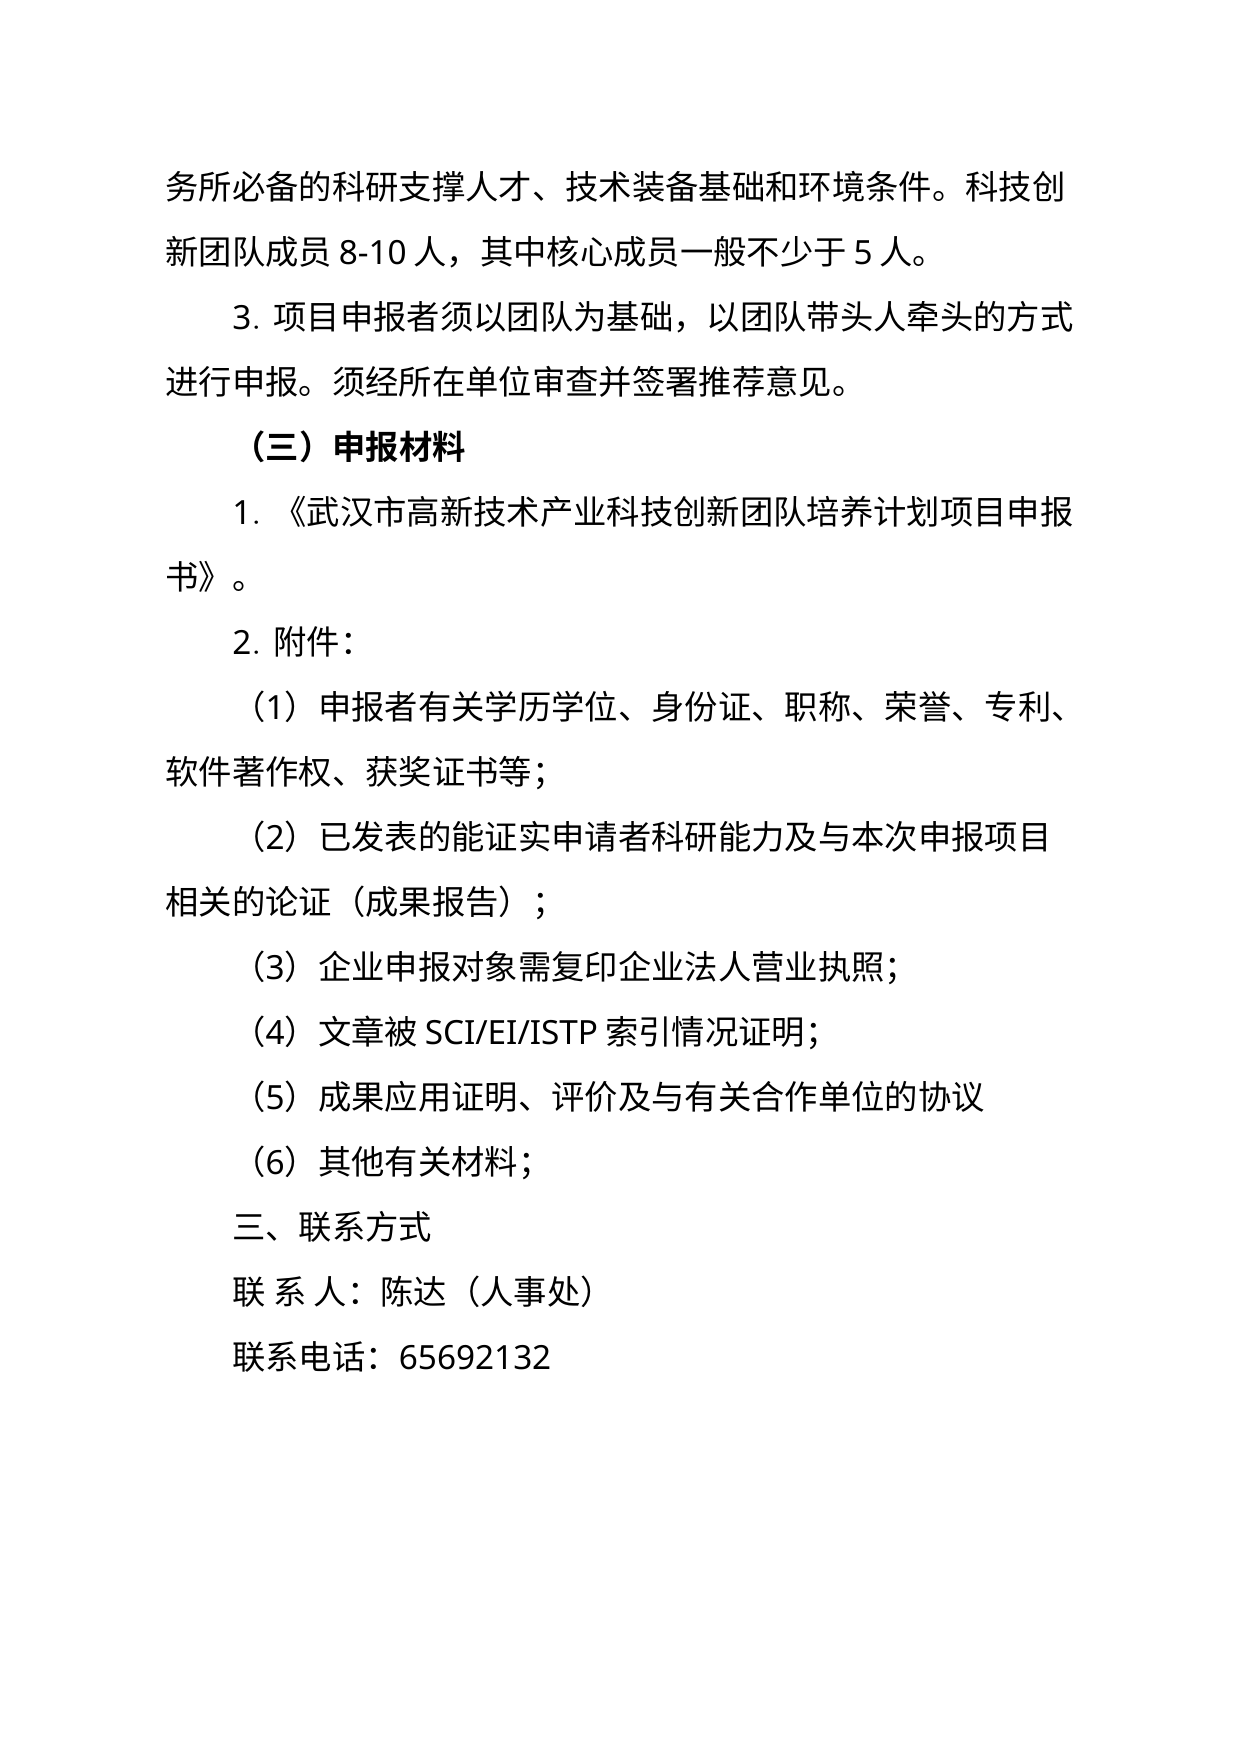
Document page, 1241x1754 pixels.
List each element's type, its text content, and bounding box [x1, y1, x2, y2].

text （6）其他有关材料； [165, 1128, 1081, 1193]
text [165, 153, 1081, 283]
text （1）申报者有关学历学位、身份证、职称、荣誉、专利、软件著作权、获奖证书等； [165, 673, 1081, 803]
text 联系电话：65692132 [165, 1323, 1081, 1388]
text （3）企业申报对象需复印企业法人营业执照； [165, 933, 1081, 998]
text （4）文章被SCI/EI/ISTP索引情况证明； [165, 998, 1081, 1063]
text 1．《武汉市高新技术产业科技创新团队培养计划项目申报书》。 [165, 478, 1081, 608]
text （5）成果应用证明、评价及与有关合作单位的协议 [165, 1063, 1081, 1128]
text 三、联系方式 [165, 1193, 1081, 1258]
text （2）已发表的能证实申请者科研能力及与本次申报项目相关的论证（成果报告）； [165, 803, 1081, 933]
text 2．附件： [165, 608, 1081, 673]
text 3．项目申报者须以团队为基础，以团队带头人牵头的方式进行申报。须经所在单位审查并签署推荐意见。 [165, 283, 1081, 413]
text 联 系 人：陈达（人事处） [165, 1258, 1081, 1323]
text （三）申报材料 [165, 413, 1081, 478]
